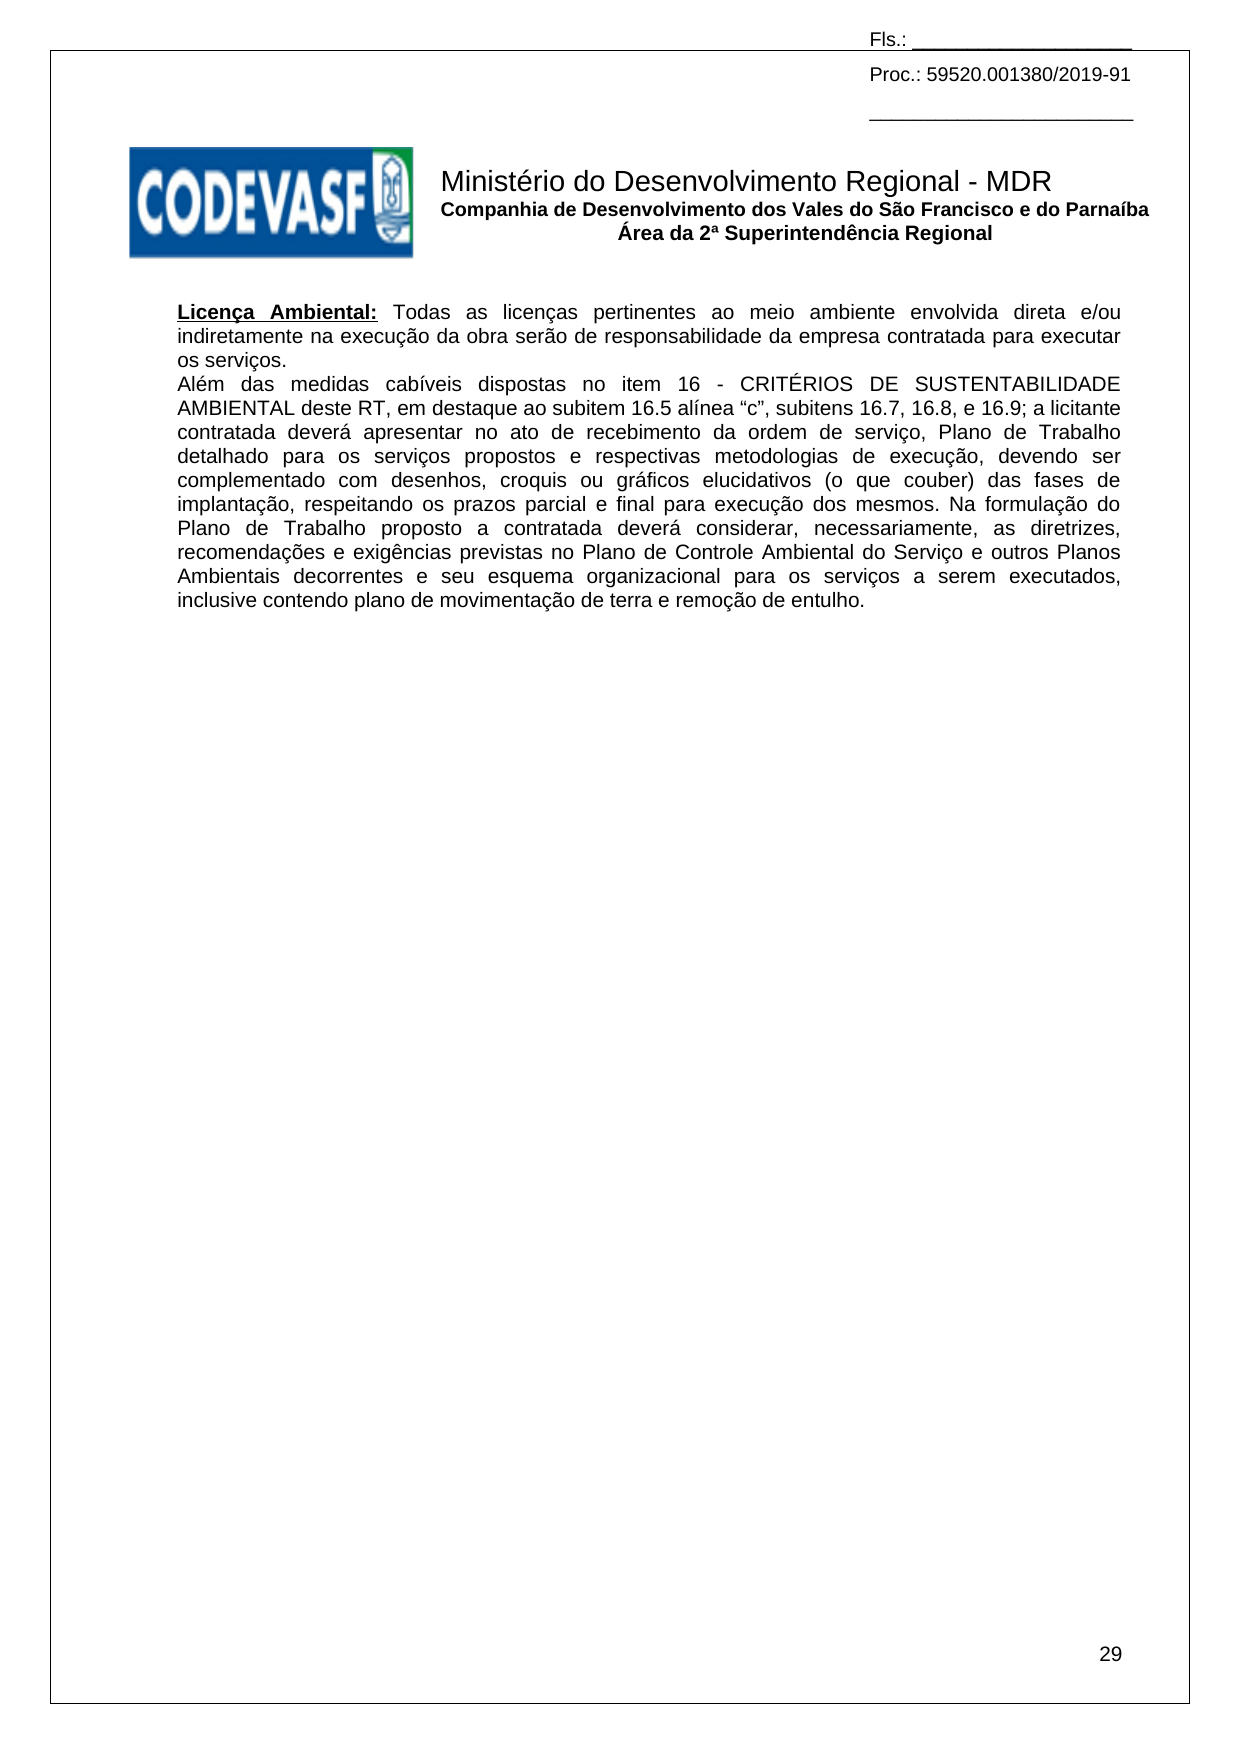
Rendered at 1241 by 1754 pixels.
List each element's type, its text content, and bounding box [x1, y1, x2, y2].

text Licença Ambiental: Todas as licenças pertinentes ao meio ambiente envolvida direta e/ou indiretamente na execução da obra serão de responsabilidade da empresa contratada para executar os serviços. [177, 300, 1122, 372]
text Além das medidas cabíveis dispostas no item 16 - CRITÉRIOS DE SUSTENTABILIDADE AMBIENTAL deste RT, em destaque ao subitem 16.5 alínea “c”, subitens 16.7, 16.8, e 16.9; a licitante contratada deverá apresentar no ato de recebimento da ordem de serviço, Plano de Trabalho detalhado para os serviços propostos e respectivas metodologias de execução, devendo ser complementado com desenhos, croquis ou gráficos elucidativos (o que couber) das fases de implantação, respeitando os prazos parcial e final para execução dos mesmos. Na formulação do Plano de Trabalho proposto a contratada deverá considerar, necessariamente, as diretrizes, recomendações e exigências previstas no Plano de Controle Ambiental do Serviço e outros Planos Ambientais decorrentes e seu esquema organizacional para os serviços a serem executados, inclusive contendo plano de movimentação de terra e remoção de entulho. [177, 372, 1122, 611]
picture [129, 147, 415, 262]
